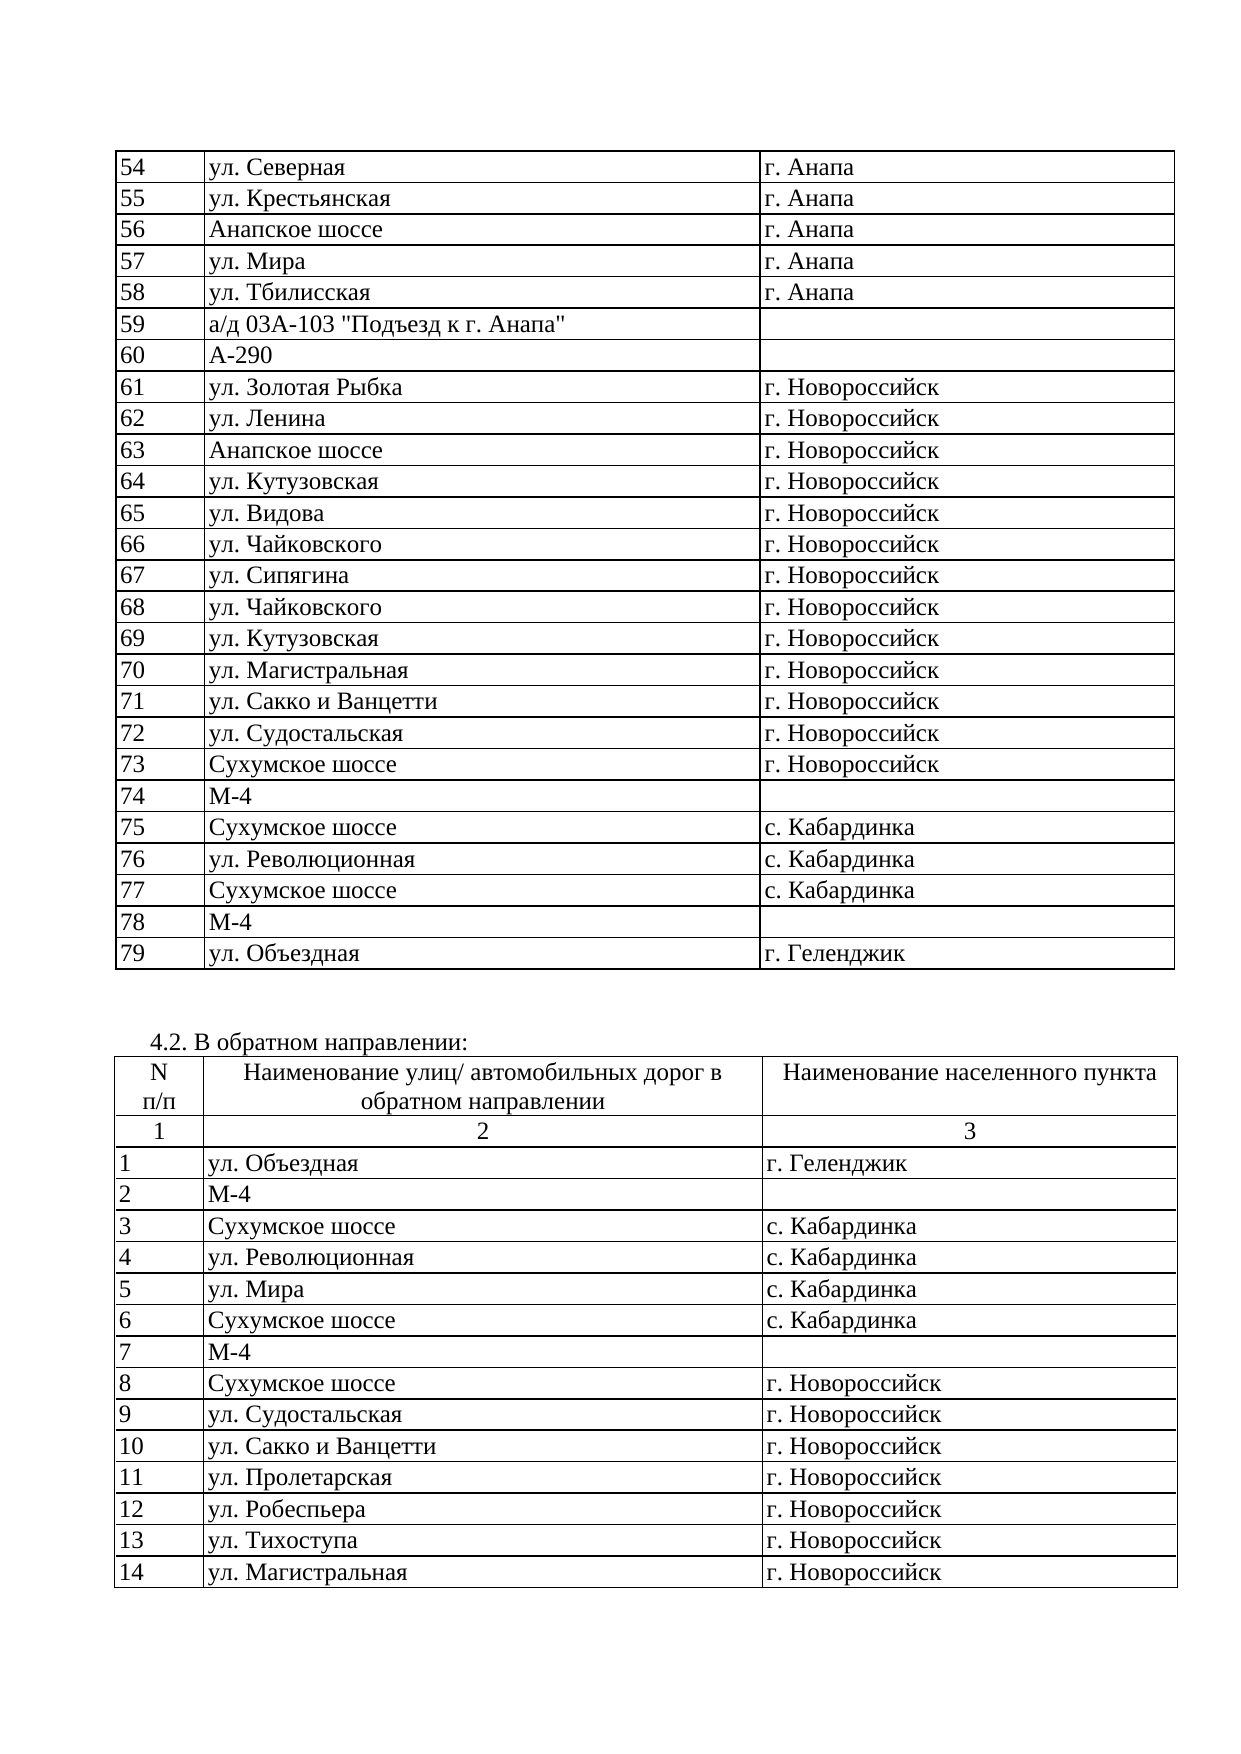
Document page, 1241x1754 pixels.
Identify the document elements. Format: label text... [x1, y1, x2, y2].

table_cell ул. Магистральная [205, 655, 759, 685]
table_cell Сухумское шоссе [204, 1211, 762, 1241]
table_cell ул. Пролетарская [204, 1462, 762, 1492]
table_cell 62 [117, 403, 204, 433]
table_cell г. Геленджик [761, 938, 1174, 968]
table_cell 63 [117, 435, 204, 464]
table_cell 74 [117, 781, 204, 811]
table_cell Анапское шоссе [205, 435, 759, 464]
table_cell г. Новороссийск [761, 592, 1174, 622]
table_cell с. Кабардинка [763, 1209, 1177, 1241]
table_cell 58 [117, 277, 204, 307]
table_cell Сухумское шоссе [204, 1368, 762, 1398]
table_cell 13 [115, 1525, 203, 1555]
table_cell 5 [115, 1273, 203, 1303]
table_cell 70 [117, 655, 204, 685]
table_cell [761, 781, 1174, 811]
table_cell с. Кабардинка [761, 844, 1174, 873]
table_cell 78 [117, 907, 204, 936]
table_cell 2 [115, 1179, 203, 1209]
table_cell Анапское шоссе [205, 215, 759, 244]
table_cell ул. Видова [205, 498, 759, 527]
table_cell ул. Северная [205, 152, 759, 181]
table_cell ул. Объездная [204, 1148, 762, 1178]
table_cell [761, 340, 1174, 370]
table_cell 1 [115, 1116, 203, 1146]
table_cell ул. Тбилисская [205, 277, 759, 307]
table_cell [761, 309, 1174, 339]
table_cell М-4 [204, 1179, 762, 1209]
table_cell ул. Золотая Рыбка [205, 372, 759, 402]
table_cell 73 [117, 749, 204, 779]
table_cell 65 [117, 498, 204, 527]
table_cell ул. Судостальская [204, 1400, 762, 1429]
table_cell ул. Объездная [205, 938, 759, 968]
table_cell ул. Кутузовская [205, 466, 759, 496]
text 4.2. В обратном направлении: [150, 1027, 1090, 1056]
table_cell 60 [117, 340, 204, 370]
table_cell г. Новороссийск [763, 1492, 1177, 1524]
table_cell 69 [117, 623, 204, 653]
table_cell г. Новороссийск [761, 466, 1174, 496]
table_cell г. Новороссийск [761, 749, 1174, 779]
table_cell г. Новороссийск [761, 623, 1174, 653]
table_cell [763, 1178, 1177, 1209]
table_cell ул. Мира [205, 246, 759, 276]
table_cell Сухумское шоссе [205, 812, 759, 842]
table_cell ул. Кутузовская [205, 623, 759, 653]
table_cell ул. Мира [204, 1274, 762, 1303]
table_cell 12 [115, 1493, 203, 1524]
table_cell 72 [117, 718, 204, 748]
table_cell 1 [115, 1147, 203, 1178]
table_cell Сухумское шоссе [205, 749, 759, 779]
table_cell 3 [115, 1210, 203, 1241]
table_cell [761, 907, 1174, 936]
table_cell 61 [117, 372, 204, 402]
table_cell с. Кабардинка [761, 875, 1174, 905]
table_cell г. Новороссийск [761, 561, 1174, 590]
table_cell г. Анапа [761, 246, 1174, 276]
table_cell ул. Сипягина [205, 561, 759, 590]
table_cell г. Анапа [761, 215, 1174, 244]
table_cell [763, 1335, 1177, 1366]
table_cell М-4 [205, 781, 759, 811]
table_cell 71 [117, 686, 204, 716]
table_cell г. Новороссийск [761, 718, 1174, 748]
table_cell ул. Ленина [205, 403, 759, 433]
table_cell г. Новороссийск [761, 435, 1174, 464]
table_cell А-290 [205, 340, 759, 370]
table_cell 10 [115, 1430, 203, 1461]
table_cell г. Новороссийск [763, 1524, 1177, 1555]
table_cell 8 [115, 1368, 203, 1398]
table_cell ул. Чайковского [205, 592, 759, 622]
table_cell г. Новороссийск [761, 403, 1174, 433]
table_cell г. Новороссийск [763, 1398, 1177, 1429]
table_cell ул. Сакко и Ванцетти [205, 686, 759, 716]
table_cell 66 [117, 529, 204, 559]
table_cell ул. Тихоступа [204, 1525, 762, 1555]
table_cell 76 [117, 844, 204, 873]
table_cell г. Новороссийск [761, 372, 1174, 402]
table_header N п/п [115, 1057, 203, 1115]
table_cell г. Анапа [761, 152, 1174, 181]
table_cell ул. Робеспьера [204, 1494, 762, 1524]
table_cell г. Новороссийск [763, 1555, 1177, 1587]
table_cell 9 [115, 1399, 203, 1429]
table_cell с. Кабардинка [763, 1272, 1177, 1303]
table_cell 77 [117, 875, 204, 905]
table_cell ул. Крестьянская [205, 183, 759, 213]
table_cell Сухумское шоссе [205, 875, 759, 905]
table_cell г. Новороссийск [761, 686, 1174, 716]
table_header Наименование населенного пункта [763, 1057, 1177, 1115]
table_cell с. Кабардинка [763, 1241, 1177, 1272]
table_cell 14 [115, 1556, 203, 1587]
table_cell ул. Революционная [204, 1242, 762, 1272]
table_cell г. Новороссийск [761, 655, 1174, 685]
table_cell ул. Революционная [205, 844, 759, 873]
table_header Наименование улиц/ автомобильных дорог в обратном направлении [204, 1057, 762, 1115]
table_cell 4 [115, 1242, 203, 1272]
table_cell г. Анапа [761, 183, 1174, 213]
table_cell 59 [117, 309, 204, 339]
table_cell М-4 [205, 907, 759, 936]
table_cell 54 [117, 152, 204, 181]
table_cell ул. Судостальская [205, 718, 759, 748]
table_cell г. Анапа [761, 277, 1174, 307]
table_cell г. Новороссийск [763, 1366, 1177, 1398]
table_cell 64 [117, 466, 204, 496]
table_cell 68 [117, 592, 204, 622]
table_cell М-4 [204, 1337, 762, 1366]
table_cell г. Новороссийск [761, 529, 1174, 559]
table_cell ул. Сакко и Ванцетти [204, 1431, 762, 1461]
table_cell г. Геленджик [763, 1146, 1177, 1178]
table_cell ул. Чайковского [205, 529, 759, 559]
table_cell 55 [117, 183, 204, 213]
table_cell г. Новороссийск [761, 498, 1174, 527]
table_cell Сухумское шоссе [204, 1305, 762, 1335]
table_cell 2 [204, 1116, 762, 1146]
table_cell с. Кабардинка [761, 812, 1174, 842]
table_cell 3 [763, 1115, 1177, 1146]
table_cell 57 [117, 246, 204, 276]
table_cell 6 [115, 1305, 203, 1335]
table_cell 7 [115, 1336, 203, 1366]
table_cell с. Кабардинка [763, 1304, 1177, 1335]
table_cell 56 [117, 215, 204, 244]
table_cell 75 [117, 812, 204, 842]
table_cell г. Новороссийск [763, 1429, 1177, 1461]
table_cell 79 [117, 938, 204, 968]
table_cell 11 [115, 1462, 203, 1492]
table_cell ул. Магистральная [204, 1557, 762, 1587]
table_cell 67 [117, 561, 204, 590]
table_cell г. Новороссийск [763, 1461, 1177, 1492]
table_cell а/д 03А-103 "Подъезд к г. Анапа" [205, 309, 759, 339]
